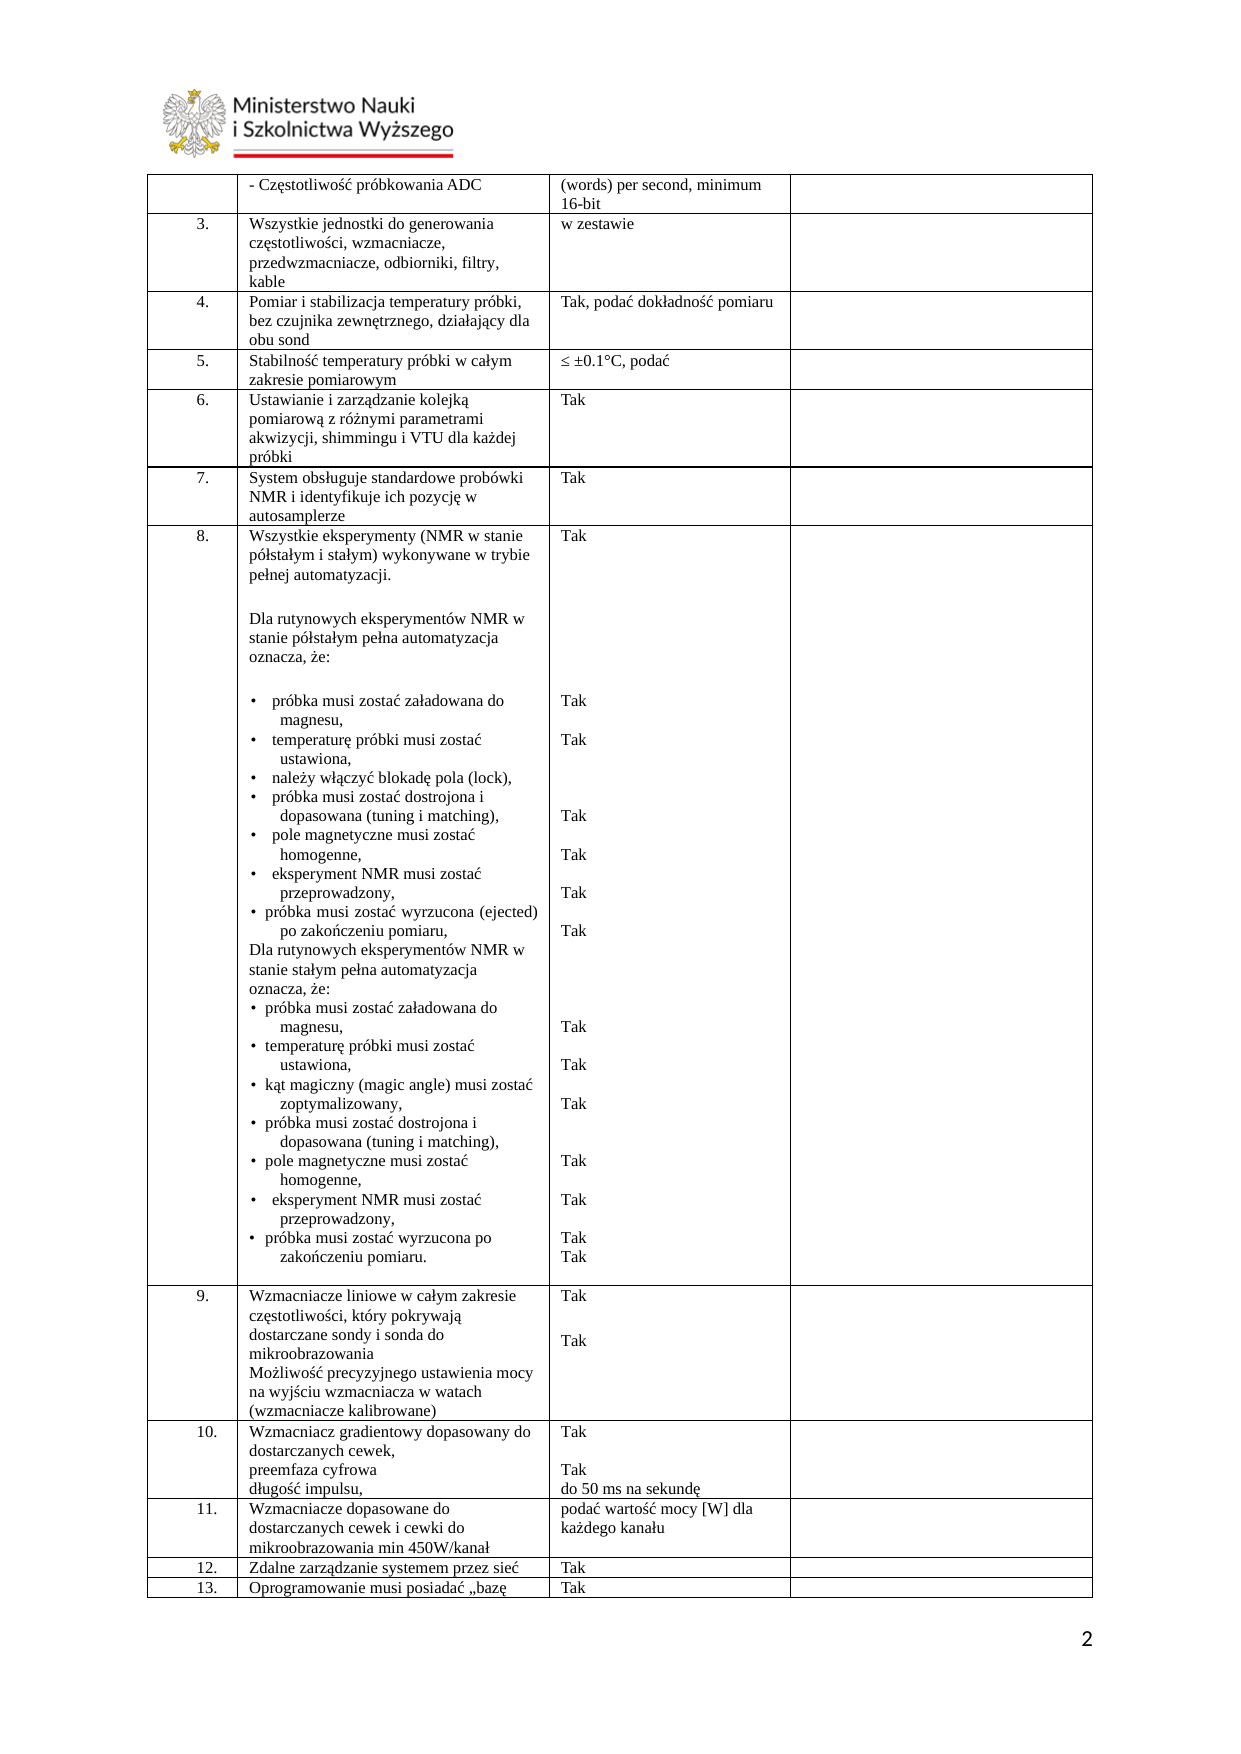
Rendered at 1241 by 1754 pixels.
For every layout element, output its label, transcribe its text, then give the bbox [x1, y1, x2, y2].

table_cell Wzmacniacz gradientowy dopasowany do dostarczanych cewek, preemfaza cyfrowa długość impulsu, [238, 1421, 549, 1498]
table_cell [791, 390, 1092, 466]
table_cell [148, 526, 237, 1285]
table_cell w zestawie [550, 214, 790, 291]
table_cell Tak Tak Tak Tak Tak Tak Tak Tak Tak Tak Tak Tak Tak Tak [550, 526, 790, 1285]
table_cell Wzmacniacze liniowe w całym zakresie częstotliwości, który pokrywają dostarczane sondy i sonda do mikroobrazowania Możliwość precyzyjnego ustawienia mocy na wyjściu wzmacniacza w watach (wzmacniacze kalibrowane) [238, 1286, 549, 1420]
table_cell Tak [550, 468, 790, 525]
table_cell [791, 1286, 1092, 1420]
table_cell [148, 1421, 237, 1498]
table_cell [791, 1578, 1092, 1597]
table_cell Pomiar i stabilizacja temperatury próbki, bez czujnika zewnętrznego, działający dla obu sond [238, 292, 549, 349]
table_cell [791, 350, 1092, 389]
table_cell [148, 1499, 237, 1557]
table_cell Zdalne zarządzanie systemem przez sieć [238, 1558, 549, 1577]
table_cell [148, 390, 237, 466]
table_cell [791, 1421, 1092, 1498]
table_cell System obsługuje standardowe probówki NMR i identyfikuje ich pozycję w autosamplerze [238, 468, 549, 525]
table_cell [148, 214, 237, 291]
table_cell Ustawianie i zarządzanie kolejką pomiarową z różnymi parametrami akwizycji, shimmingu i VTU dla każdej próbki [238, 390, 549, 466]
table_cell [148, 1578, 237, 1597]
table_cell Tak Tak [550, 1286, 790, 1420]
table_cell podać wartość mocy [W] dla każdego kanału [550, 1499, 790, 1557]
table_cell [148, 292, 237, 349]
picture [147, 73, 469, 174]
table_cell [791, 1558, 1092, 1577]
table_cell [148, 175, 237, 213]
table_cell Tak [550, 1578, 790, 1597]
table_cell Stabilność temperatury próbki w całym zakresie pomiarowym [238, 350, 549, 389]
table_cell Wszystkie eksperymenty (NMR w stanie półstałym i stałym) wykonywane w trybie pełnej automatyzacji. Dla rutynowych eksperymentów NMR w stanie półstałym pełna automatyzacja oznacza, że: próbka musi zostać załadowana do magnesu, temperaturę próbki musi zostać ustawiona, należy włączyć blokadę pola (lock), próbka musi zostać dostrojona i dopasowana (tuning i matching), pole magnetyczne musi zostać homogenne, eksperyment NMR musi zostać przeprowadzony, próbka musi zostać wyrzucona (ejected) po zakończeniu pomiaru, Dla rutynowych eksperymentów NMR w stanie stałym pełna automatyzacja oznacza, że: próbka musi zostać załadowana do magnesu, temperaturę próbki musi zostać ustawiona, kąt magiczny (magic angle) musi zostać zoptymalizowany, próbka musi zostać dostrojona i dopasowana (tuning i matching), pole magnetyczne musi zostać homogenne, eksperyment NMR musi zostać przeprowadzony, próbka musi zostać wyrzucona po zakończeniu pomiaru. [238, 526, 549, 1285]
table_cell Tak [550, 1558, 790, 1577]
table_cell [148, 468, 237, 525]
table_cell ≤ ±0.1°C, podać [550, 350, 790, 389]
table_cell Tak [550, 390, 790, 466]
table_cell [791, 292, 1092, 349]
table_cell [791, 526, 1092, 1285]
table_cell Wzmacniacze dopasowane do dostarczanych cewek i cewki do mikroobrazowania min 450W/kanał [238, 1499, 549, 1557]
table_cell [791, 214, 1092, 291]
table_cell [791, 175, 1092, 213]
table_cell [791, 468, 1092, 525]
table_cell [148, 1286, 237, 1420]
table_cell [791, 1499, 1092, 1557]
table_cell Tak, podać dokładność pomiaru [550, 292, 790, 349]
table_cell [148, 350, 237, 389]
table_cell Wszystkie jednostki do generowania częstotliwości, wzmacniacze, przedwzmacniacze, odbiorniki, filtry, kable [238, 214, 549, 291]
table_cell Tak Tak do 50 ms na sekundę [550, 1421, 790, 1498]
table_cell [148, 1558, 237, 1577]
